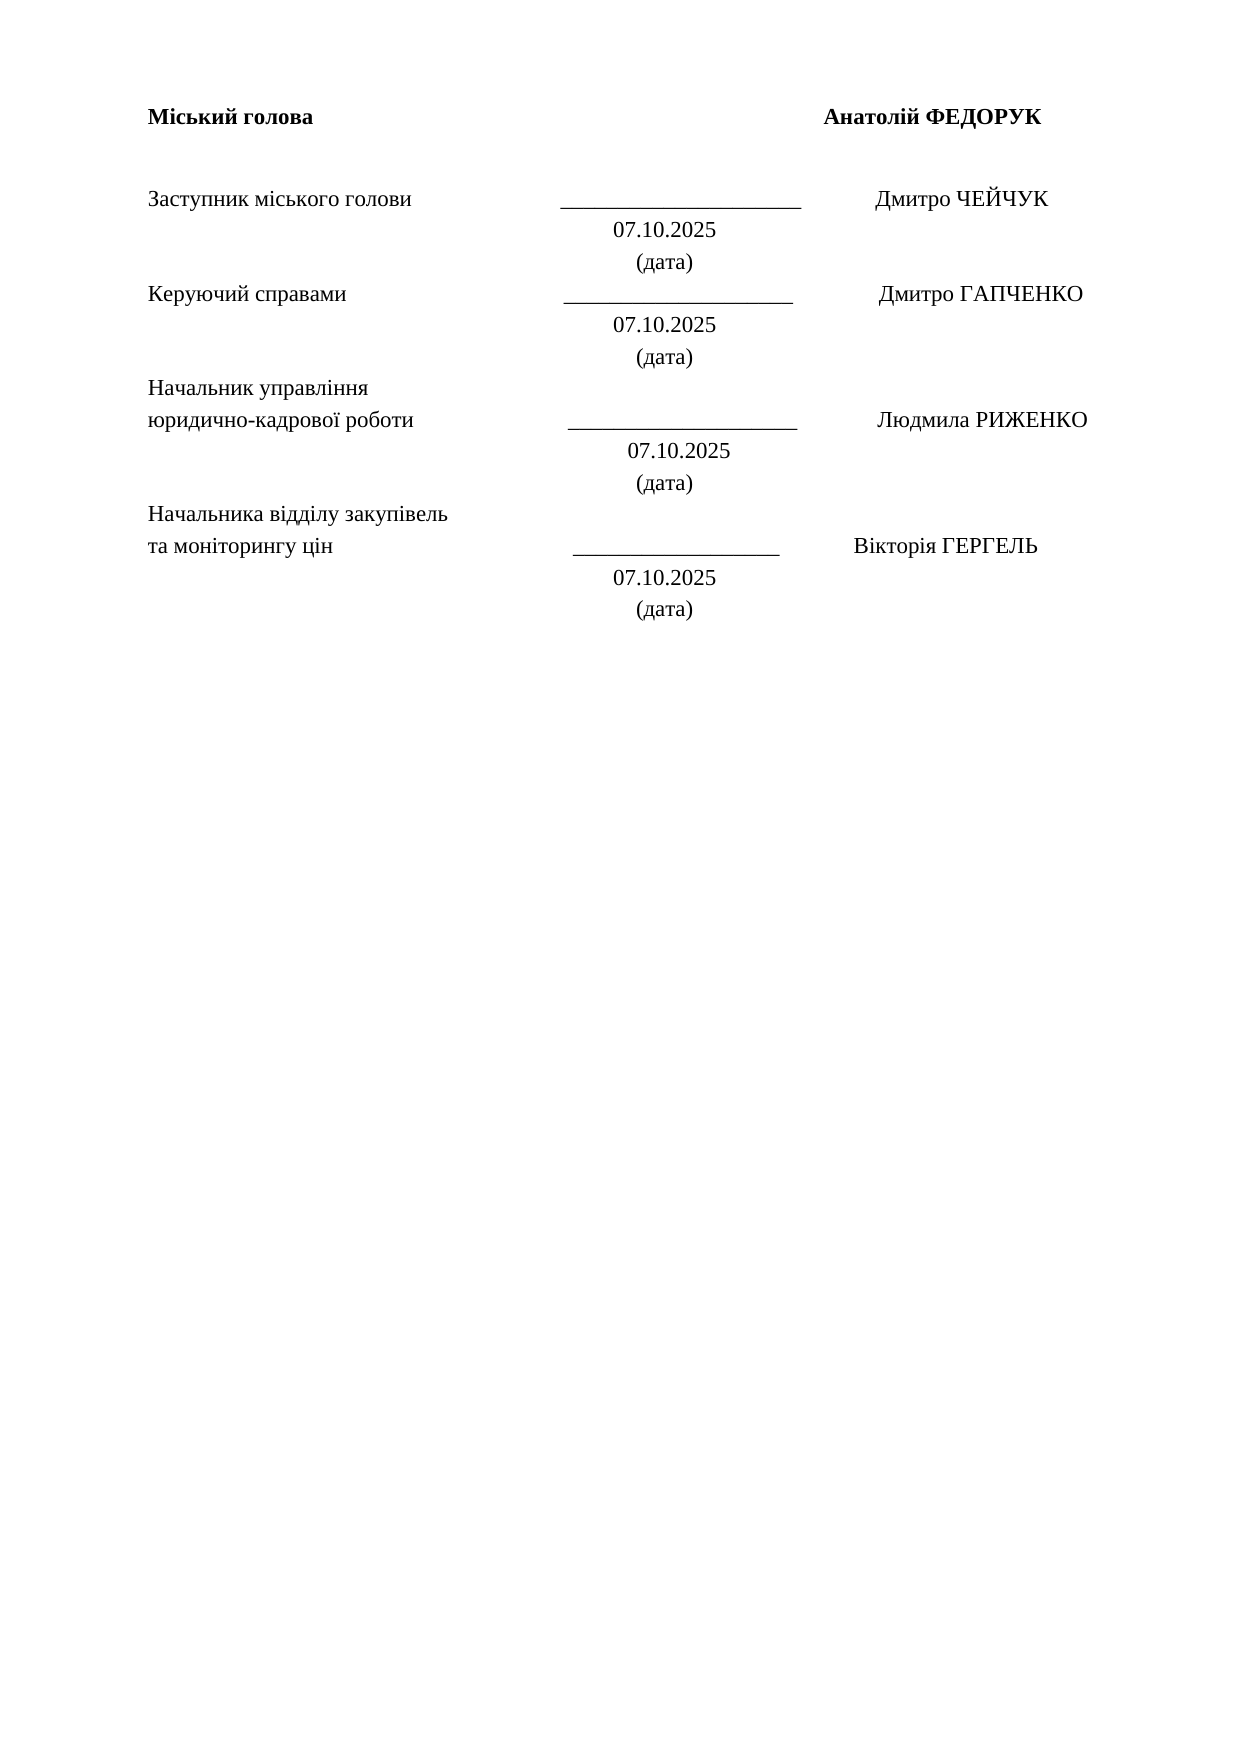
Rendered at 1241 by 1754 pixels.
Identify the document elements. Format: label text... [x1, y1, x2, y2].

text (дата) [148, 469, 1181, 495]
text (дата) [148, 595, 1181, 622]
text 07.10.2025 [148, 216, 1181, 243]
text 07.10.2025 [148, 311, 1181, 337]
text Міський голова Анатолій ФЕДОРУК [148, 103, 1181, 130]
text Начальник управління [148, 374, 1181, 401]
text Заступник міського голови _____________________ Дмитро ЧЕЙЧУК [148, 185, 1181, 211]
text юридично-кадрової роботи ____________________ Людмила РИЖЕНКО [148, 406, 1181, 432]
text 07.10.2025 [148, 564, 1181, 590]
text Керуючий справами ____________________ Дмитро ГАПЧЕНКО [148, 279, 1181, 306]
text (дата) [148, 248, 1181, 274]
text 07.10.2025 [148, 437, 1181, 464]
text Начальника відділу закупівель [148, 501, 1181, 527]
text та моніторингу цін __________________ Вікторія ГЕРГЕЛЬ [148, 532, 1181, 558]
text (дата) [148, 343, 1181, 369]
